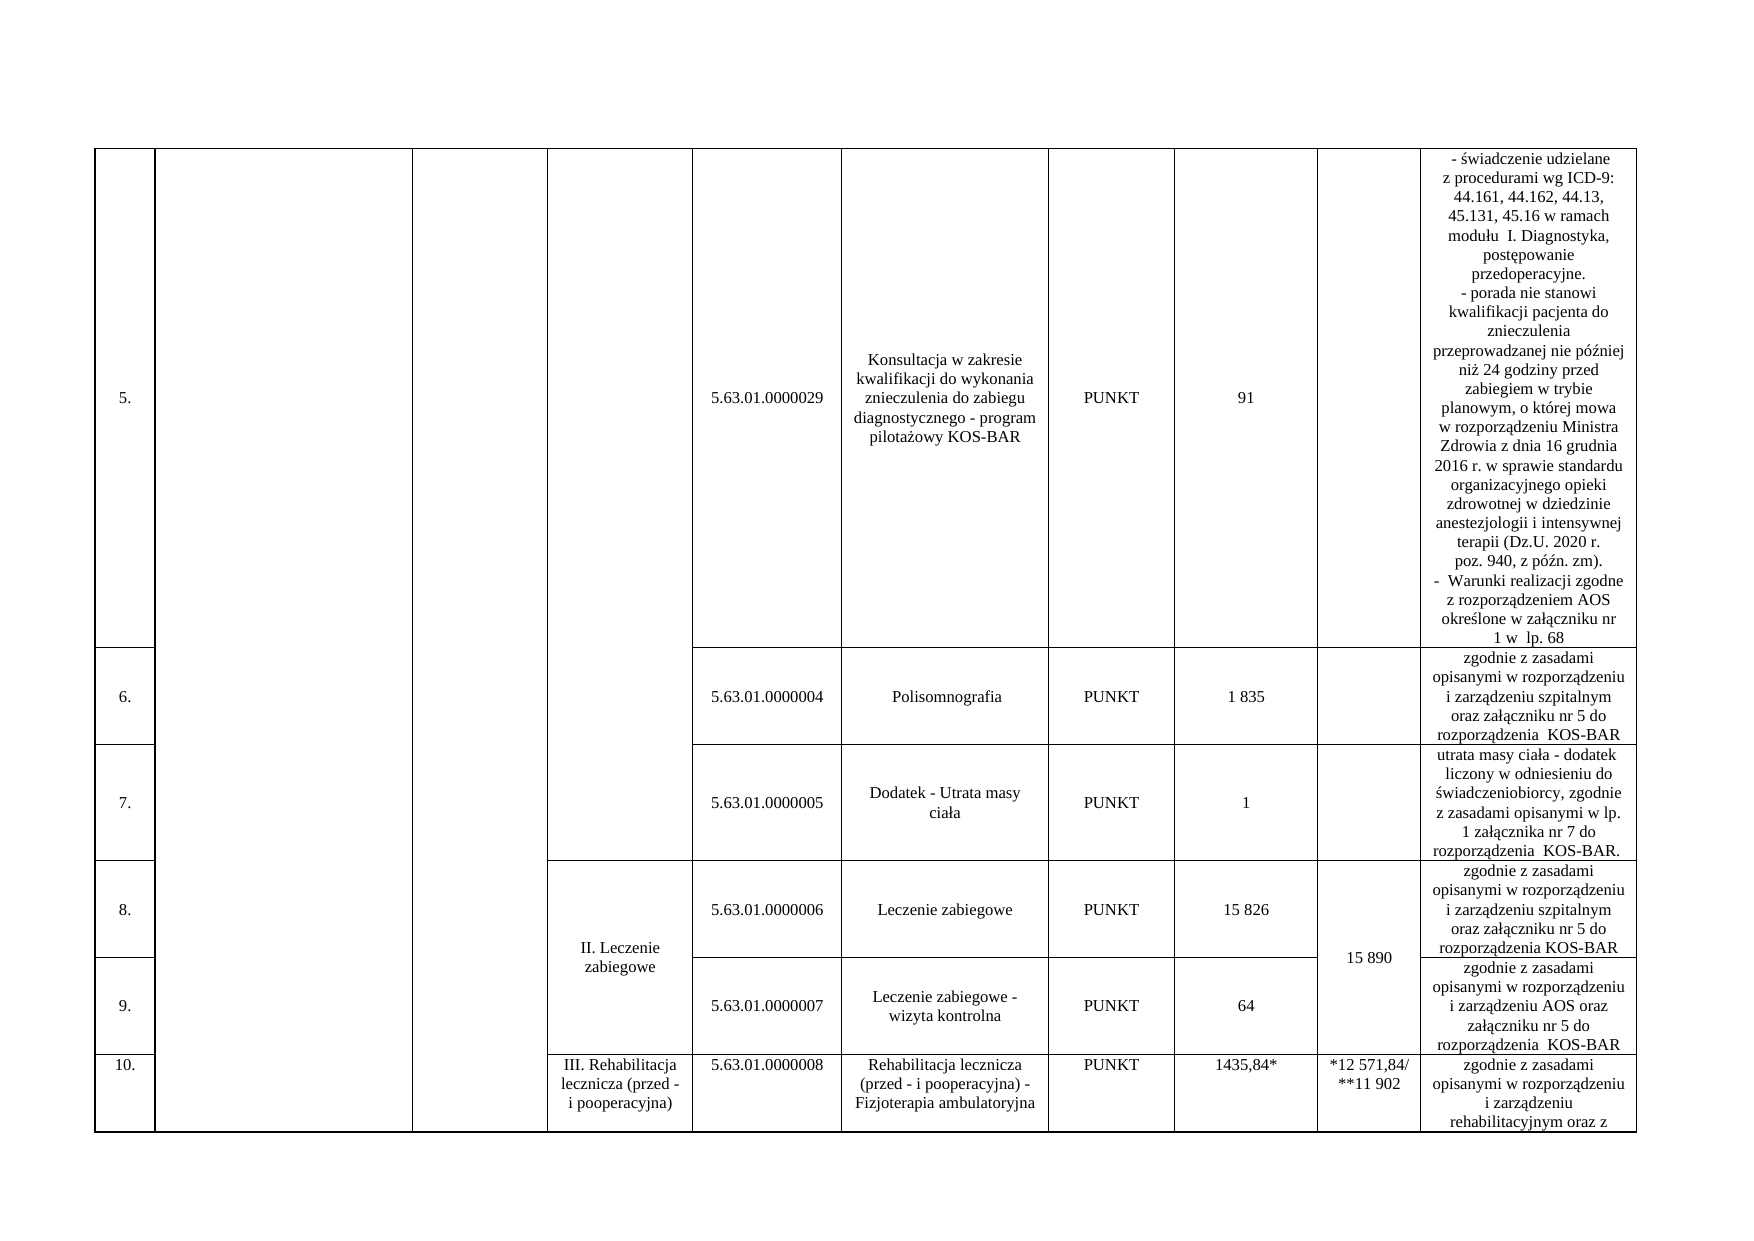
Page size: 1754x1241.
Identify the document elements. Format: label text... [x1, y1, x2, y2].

table_cell Konsultacja w zakresie kwalifikacji do wykonania znieczulenia do zabiegu diagnostycznego - program pilotażowy KOS-BAR [842, 149, 1048, 647]
table_cell zgodnie z zasadami opisanymi w rozporządzeniu i zarządzeniu AOS oraz załączniku nr 5 do rozporządzenia KOS-BAR [1421, 958, 1636, 1054]
table_cell PUNKT [1049, 861, 1174, 957]
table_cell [548, 1055, 692, 1131]
table_cell zgodnie z zasadami opisanymi w rozporządzeniu i zarządzeniu szpitalnym oraz załączniku nr 5 do rozporządzenia KOS-BAR [1421, 861, 1636, 957]
table_cell PUNKT [1049, 958, 1174, 1054]
table_cell 6. [96, 648, 154, 744]
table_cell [1421, 1055, 1636, 1131]
table_cell 5.63.01.0000029 [693, 149, 841, 647]
table_cell PUNKT [1049, 745, 1174, 860]
table_cell 64 [1175, 958, 1317, 1054]
table_cell 1 835 [1175, 648, 1317, 744]
table_cell 5.63.01.0000007 [693, 958, 841, 1054]
table_cell Polisomnografia [842, 648, 1048, 744]
table_cell Dodatek - Utrata masy ciała [842, 745, 1048, 860]
table_cell 1 [1175, 745, 1317, 860]
table_cell 15 890 [1318, 861, 1420, 1054]
table_cell [1318, 648, 1420, 744]
table_cell PUNKT [1049, 1055, 1174, 1131]
table_cell utrata masy ciała - dodatek liczony w odniesieniu do świadczeniobiorcy, zgodnie z zasadami opisanymi w lp. 1 załącznika nr 7 do rozporządzenia KOS-BAR. [1421, 745, 1636, 860]
table_cell 7. [96, 745, 154, 860]
table_cell [1318, 149, 1420, 647]
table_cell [1318, 1055, 1420, 1131]
table_cell 5. [96, 149, 154, 647]
table_cell 5.63.01.0000008 [693, 1055, 841, 1131]
table_cell 91 [1175, 149, 1317, 647]
table_cell 5.63.01.0000005 [693, 745, 841, 860]
table_cell 1435,84* [1175, 1055, 1317, 1131]
table_cell 15 826 [1175, 861, 1317, 957]
table_cell 8. [96, 861, 154, 957]
table_cell [1318, 745, 1420, 860]
table_cell Leczenie zabiegowe [842, 861, 1048, 957]
table_cell 9. [96, 958, 154, 1054]
table_cell PUNKT [1049, 149, 1174, 647]
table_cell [842, 1055, 1048, 1131]
table_cell 5.63.01.0000006 [693, 861, 841, 957]
table_cell zgodnie z zasadami opisanymi w rozporządzeniu i zarządzeniu szpitalnym oraz załączniku nr 5 do rozporządzenia KOS-BAR [1421, 648, 1636, 744]
table_cell PUNKT [1049, 648, 1174, 744]
table_cell II. Leczenie zabiegowe [548, 861, 692, 1054]
table_cell 10. [96, 1055, 154, 1131]
table_cell - świadczenie udzielane z procedurami wg ICD-9: 44.161, 44.162, 44.13, 45.131, 45.16 w ramach modułu I. Diagnostyka, postępowanie przedoperacyjne. - porada nie stanowi kwalifikacji pacjenta do znieczulenia przeprowadzanej nie później niż 24 godziny przed zabiegiem w trybie planowym, o której mowa w rozporządzeniu Ministra Zdrowia z dnia 16 grudnia 2016 r. w sprawie standardu organizacyjnego opieki zdrowotnej w dziedzinie anestezjologii i intensywnej terapii (Dz.U. 2020 r. poz. 940, z późn. zm). - Warunki realizacji zgodne z rozporządzeniem AOS określone w załączniku nr 1 w lp. 68 [1421, 149, 1636, 647]
table_cell 5.63.01.0000004 [693, 648, 841, 744]
table_cell Leczenie zabiegowe -wizyta kontrolna [842, 958, 1048, 1054]
